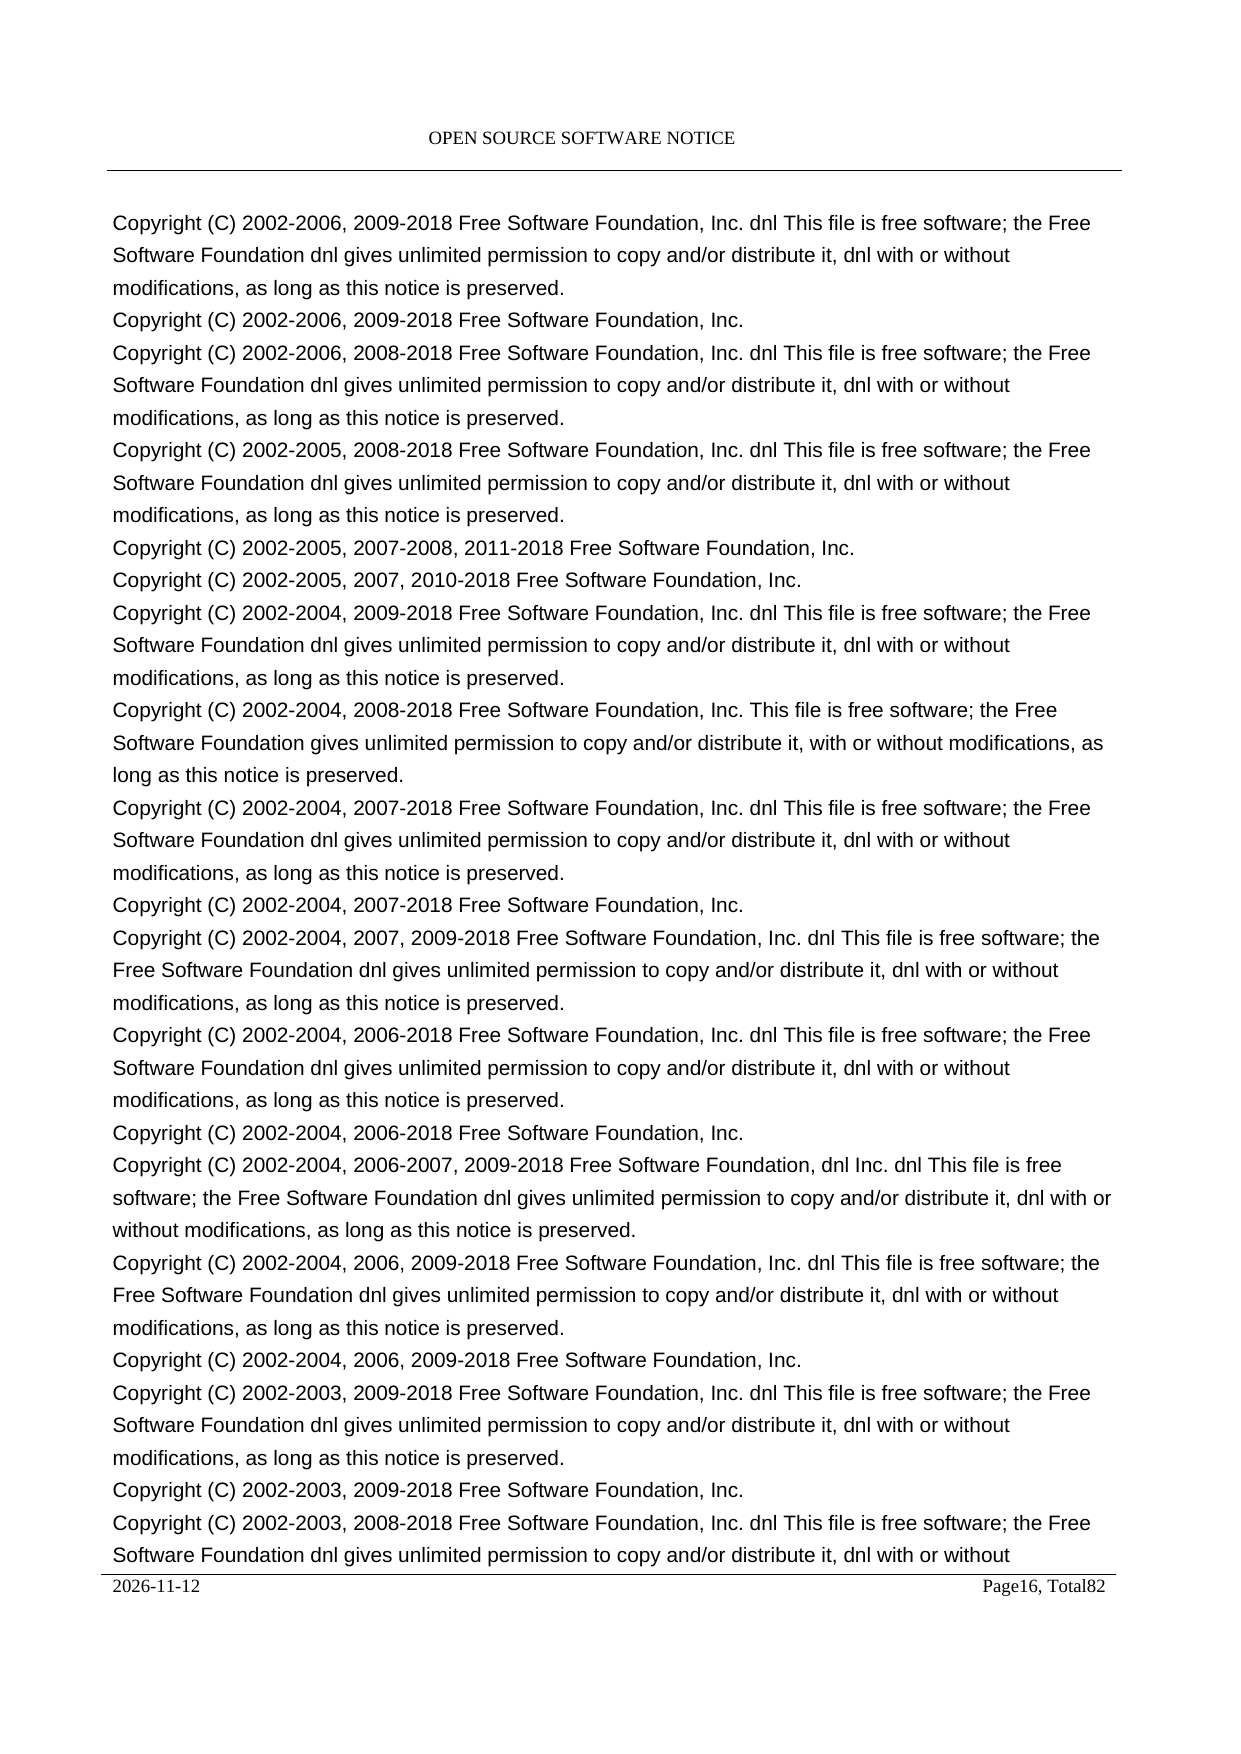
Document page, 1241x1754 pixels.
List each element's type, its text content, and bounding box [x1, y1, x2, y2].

text Copyright (C) 2002-2004, 2006, 2009-2018 Free Software Foundation, Inc. [112, 1344, 1128, 1376]
text Copyright (C) 2002-2006, 2009-2018 Free Software Foundation, Inc. [112, 304, 1128, 336]
text Copyright (C) 2002-2004, 2006-2018 Free Software Foundation, Inc. [112, 1116, 1128, 1149]
text Copyright (C) 2002-2004, 2008-2018 Free Software Foundation, Inc. This file is free software; the Free Software Foundation gives unlimited permission to copy and/or distribute it, with or without modifications, as long as this notice is preserved. [112, 694, 1128, 791]
text Copyright (C) 2002-2004, 2006-2007, 2009-2018 Free Software Foundation, dnl Inc. dnl This file is free software; the Free Software Foundation dnl gives unlimited permission to copy and/or distribute it, dnl with or without modifications, as long as this notice is preserved. [112, 1149, 1128, 1246]
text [112, 1506, 1128, 1571]
text Copyright (C) 2002-2004, 2006, 2009-2018 Free Software Foundation, Inc. dnl This file is free software; the Free Software Foundation dnl gives unlimited permission to copy and/or distribute it, dnl with or without modifications, as long as this notice is preserved. [112, 1246, 1128, 1344]
text Copyright (C) 2002-2004, 2007, 2009-2018 Free Software Foundation, Inc. dnl This file is free software; the Free Software Foundation dnl gives unlimited permission to copy and/or distribute it, dnl with or without modifications, as long as this notice is preserved. [112, 921, 1128, 1019]
text Copyright (C) 2002-2004, 2009-2018 Free Software Foundation, Inc. dnl This file is free software; the Free Software Foundation dnl gives unlimited permission to copy and/or distribute it, dnl with or without modifications, as long as this notice is preserved. [112, 596, 1128, 694]
text Copyright (C) 2002-2006, 2008-2018 Free Software Foundation, Inc. dnl This file is free software; the Free Software Foundation dnl gives unlimited permission to copy and/or distribute it, dnl with or without modifications, as long as this notice is preserved. [112, 336, 1128, 434]
text Copyright (C) 2002-2006, 2009-2018 Free Software Foundation, Inc. dnl This file is free software; the Free Software Foundation dnl gives unlimited permission to copy and/or distribute it, dnl with or without modifications, as long as this notice is preserved. [112, 206, 1128, 304]
text Copyright (C) 2002-2005, 2007, 2010-2018 Free Software Foundation, Inc. [112, 564, 1128, 596]
text Copyright (C) 2002-2004, 2007-2018 Free Software Foundation, Inc. [112, 889, 1128, 921]
text Copyright (C) 2002-2003, 2009-2018 Free Software Foundation, Inc. [112, 1474, 1128, 1506]
text Copyright (C) 2002-2003, 2009-2018 Free Software Foundation, Inc. dnl This file is free software; the Free Software Foundation dnl gives unlimited permission to copy and/or distribute it, dnl with or without modifications, as long as this notice is preserved. [112, 1376, 1128, 1474]
text Copyright (C) 2002-2005, 2008-2018 Free Software Foundation, Inc. dnl This file is free software; the Free Software Foundation dnl gives unlimited permission to copy and/or distribute it, dnl with or without modifications, as long as this notice is preserved. [112, 434, 1128, 531]
text Copyright (C) 2002-2005, 2007-2008, 2011-2018 Free Software Foundation, Inc. [112, 531, 1128, 564]
text Copyright (C) 2002-2004, 2006-2018 Free Software Foundation, Inc. dnl This file is free software; the Free Software Foundation dnl gives unlimited permission to copy and/or distribute it, dnl with or without modifications, as long as this notice is preserved. [112, 1019, 1128, 1116]
text Copyright (C) 2002-2004, 2007-2018 Free Software Foundation, Inc. dnl This file is free software; the Free Software Foundation dnl gives unlimited permission to copy and/or distribute it, dnl with or without modifications, as long as this notice is preserved. [112, 791, 1128, 889]
